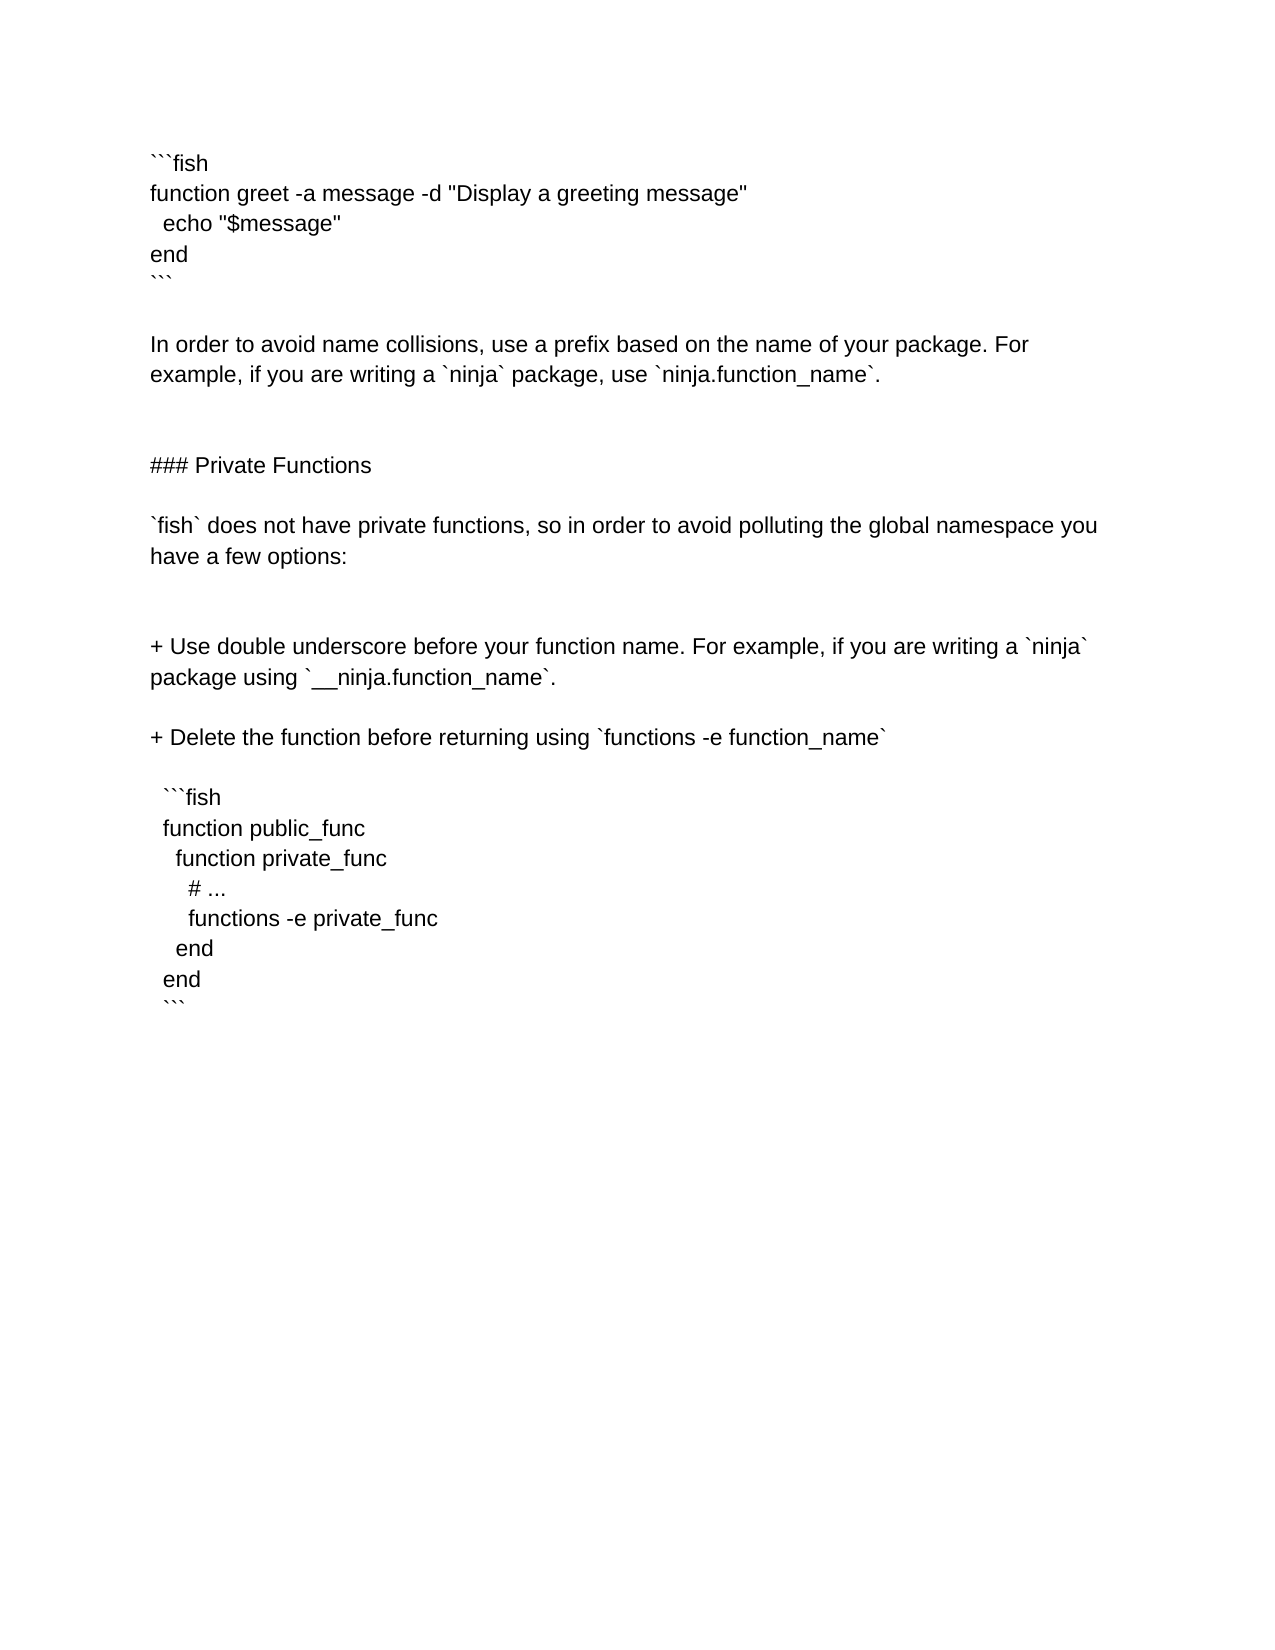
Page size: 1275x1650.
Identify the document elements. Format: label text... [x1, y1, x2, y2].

text # ... [150, 875, 1125, 901]
text In order to avoid name collisions, use a prefix based on the name of your package. For example, if you are writing a `ninja` package, use `ninja.function_name`. [150, 331, 1125, 388]
text end [150, 935, 1125, 962]
text + Use double underscore before your function name. For example, if you are writing a `ninja` package using `__ninja.function_name`. [150, 633, 1125, 690]
text ```fish [150, 150, 1125, 176]
text + Delete the function before returning using `functions -e function_name` [150, 724, 1125, 750]
text ```fish [150, 784, 1125, 811]
text `fish` does not have private functions, so in order to avoid polluting the global namespace you have a few options: [150, 512, 1125, 569]
text function greet -a message -d "Display a greeting message" [150, 180, 1125, 207]
text ``` [150, 271, 1125, 297]
text echo "$message" [150, 210, 1125, 237]
text ``` [150, 996, 1125, 1022]
text end [150, 966, 1125, 992]
text function private_func [150, 845, 1125, 871]
text end [150, 241, 1125, 267]
text function public_func [150, 814, 1125, 841]
text ### Private Functions [150, 452, 1125, 478]
text functions -e private_func [150, 905, 1125, 932]
